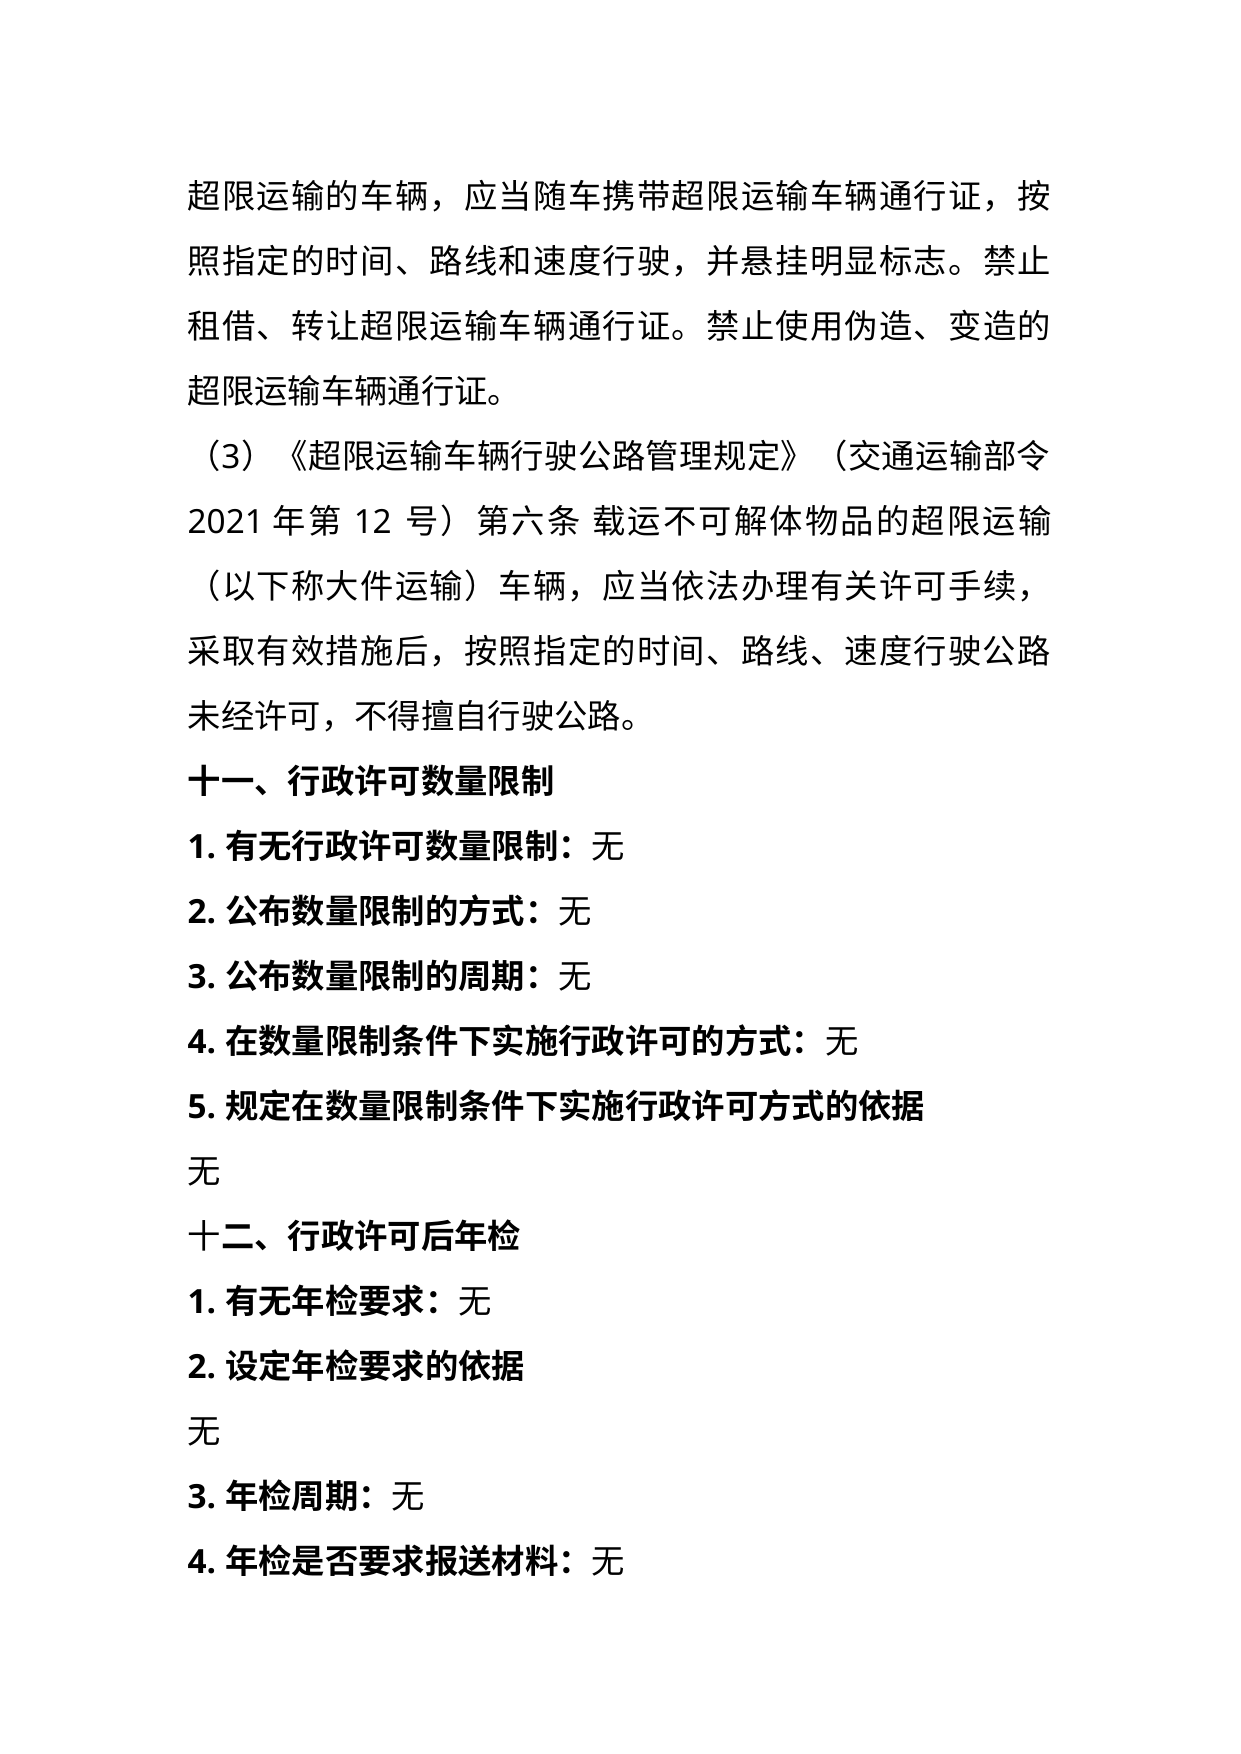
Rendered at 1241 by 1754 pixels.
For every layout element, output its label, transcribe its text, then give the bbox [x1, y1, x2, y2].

text 5. 规定在数量限制条件下实施行政许可方式的依据 [187, 1072, 1053, 1137]
text 无 [187, 1137, 1053, 1202]
text 3. 年检周期：无 [187, 1462, 1053, 1527]
text 十一、行政许可数量限制 [187, 747, 1053, 812]
text 1. 有无行政许可数量限制：无 [187, 812, 1053, 877]
text 2. 设定年检要求的依据 [187, 1332, 1053, 1397]
text 十二、行政许可后年检 [187, 1202, 1053, 1267]
text 3. 公布数量限制的周期：无 [187, 942, 1053, 1007]
text 2. 公布数量限制的方式：无 [187, 877, 1053, 942]
text （3）《超限运输车辆行驶公路管理规定》（交通运输部令 2021年第 12 号）第六条 载运不可解体物品的超限运输（以下称大件运输）车辆，应当依法办理有关许可手续，采取有效措施后，按照指定的时间、路线、速度行驶公路。未经许可，不得擅自行驶公路。 [187, 422, 1053, 747]
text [187, 162, 1053, 422]
text 4. 年检是否要求报送材料：无 [187, 1527, 1053, 1592]
text 4. 在数量限制条件下实施行政许可的方式：无 [187, 1007, 1053, 1072]
text 无 [187, 1397, 1053, 1462]
text 1. 有无年检要求：无 [187, 1267, 1053, 1332]
